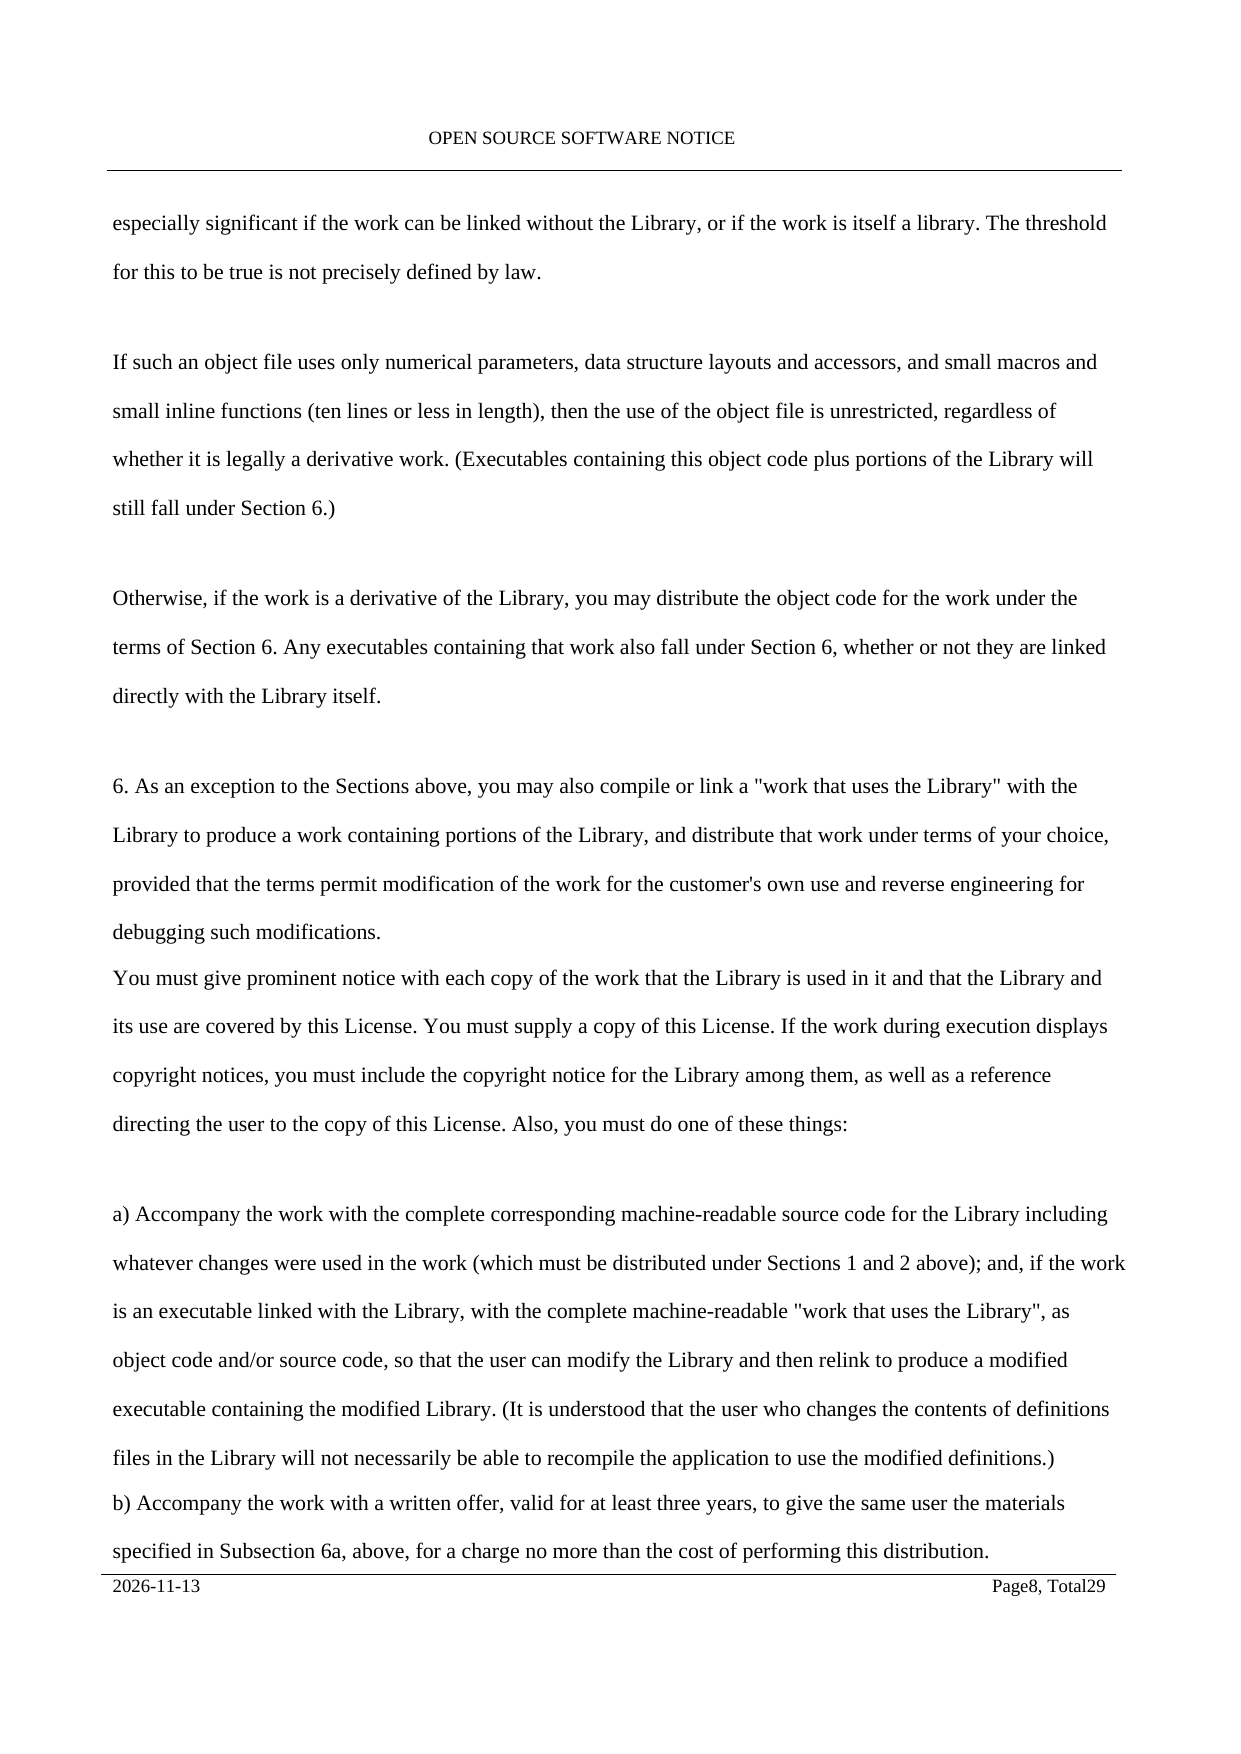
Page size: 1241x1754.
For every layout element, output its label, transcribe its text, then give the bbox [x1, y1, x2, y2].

text Otherwise, if the work is a derivative of the Library, you may distribute the object code for the work under the terms of Section 6. Any executables containing that work also fall under Section 6, whether or not they are linked directly with the Library itself. [112, 582, 1128, 712]
text a) Accompany the work with the complete corresponding machine-readable source code for the Library including whatever changes were used in the work (which must be distributed under Sections 1 and 2 above); and, if the work is an executable linked with the Library, with the complete machine-readable "work that uses the Library", as object code and/or source code, so that the user can modify the Library and then relink to produce a modified executable containing the modified Library. (It is understood that the user who changes the contents of definitions files in the Library will not necessarily be able to recompile the application to use the modified definitions.) [112, 1197, 1128, 1473]
text 6. As an exception to the Sections above, you may also compile or link a "work that uses the Library" with the Library to produce a work containing portions of the Library, and distribute that work under terms of your choice, provided that the terms permit modification of the work for the customer's own use and reverse engineering for debugging such modifications. [112, 769, 1128, 948]
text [112, 206, 1128, 288]
text If such an object file uses only numerical parameters, data structure layouts and accessors, and small macros and small inline functions (ten lines or less in length), then the use of the object file is unrestricted, regardless of whether it is legally a derivative work. (Executables containing this object code plus portions of the Library will still fall under Section 6.) [112, 345, 1128, 524]
text You must give prominent notice with each copy of the work that the Library is used in it and that the Library and its use are covered by this License. You must supply a copy of this License. If the work during execution displays copyright notices, you must include the copyright notice for the Library among them, as well as a reference directing the user to the copy of this License. Also, you must do one of these things: [112, 961, 1128, 1139]
text b) Accompany the work with a written offer, valid for at least three years, to give the same user the materials specified in Subsection 6a, above, for a charge no more than the cost of performing this distribution. [112, 1486, 1128, 1567]
